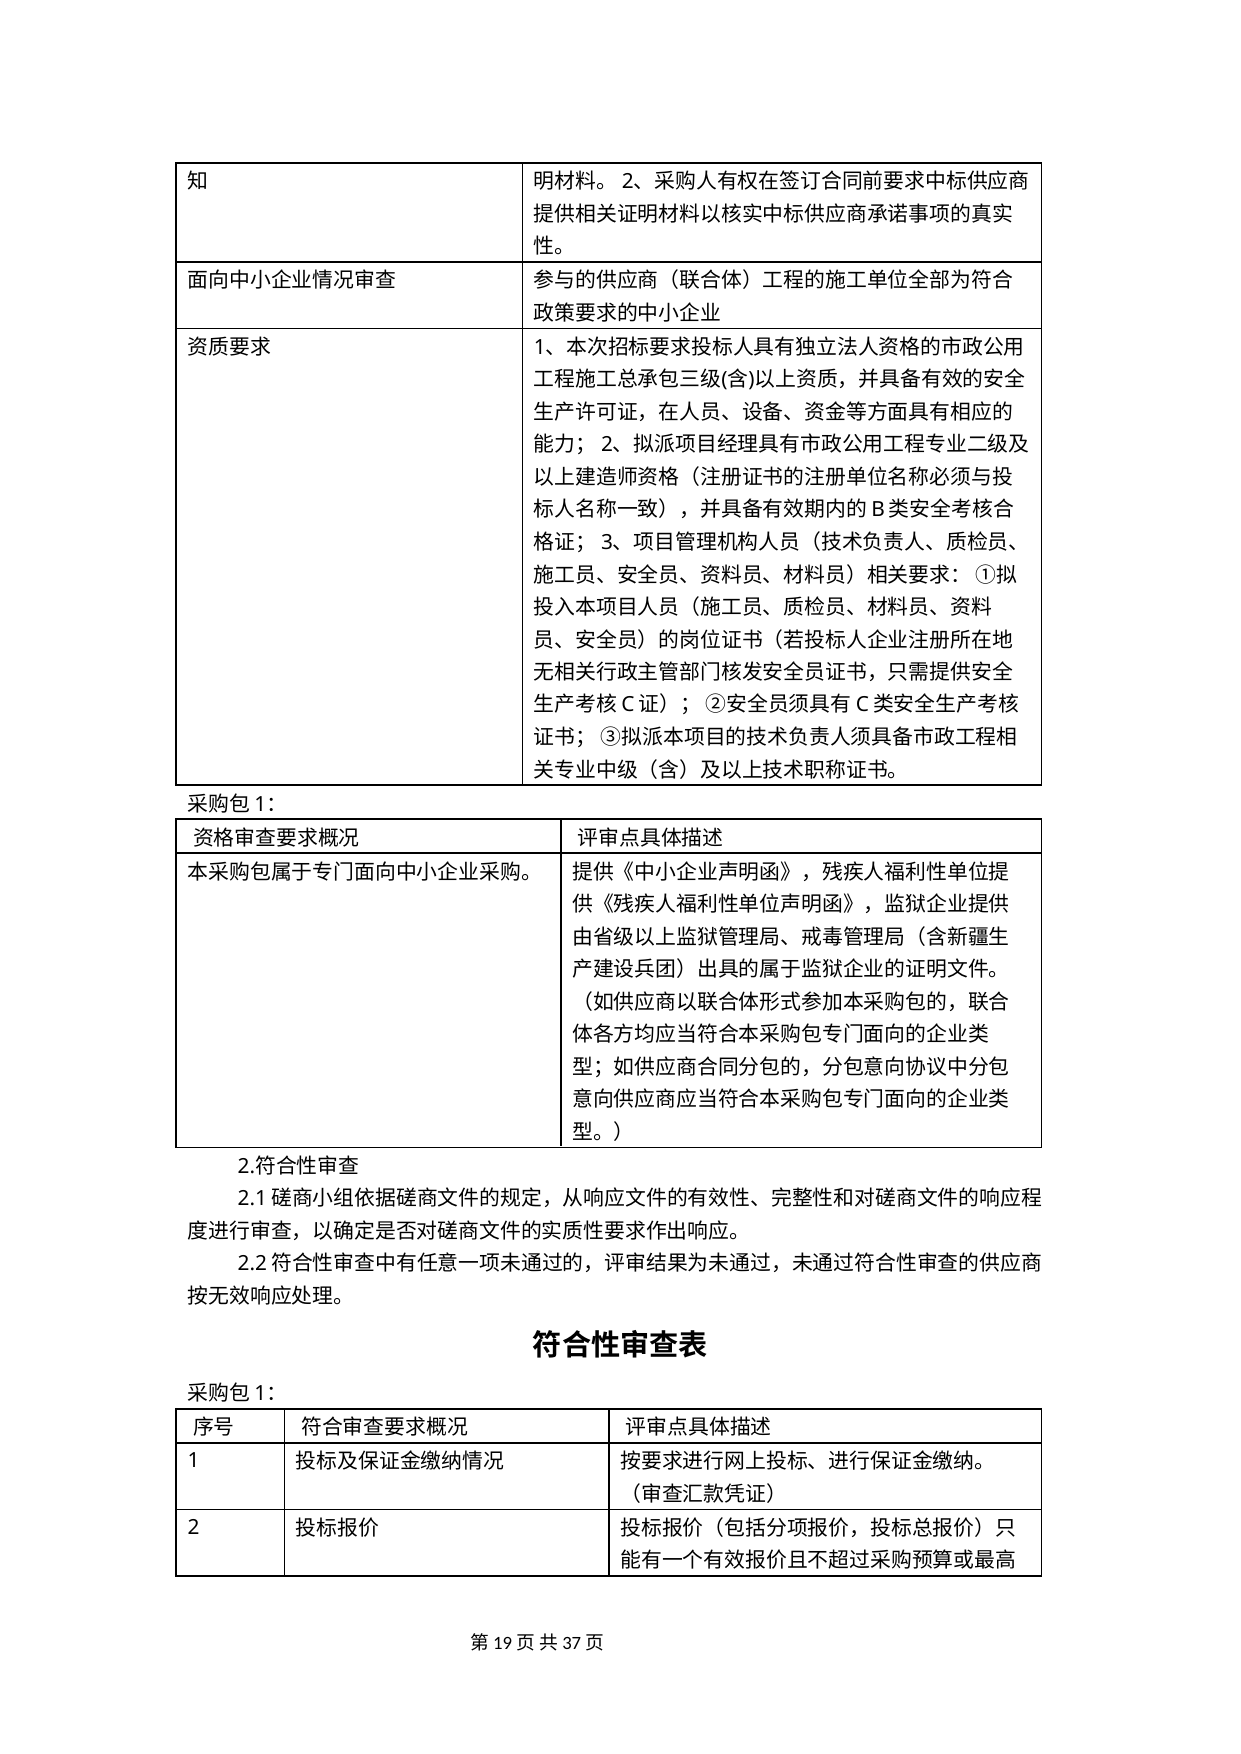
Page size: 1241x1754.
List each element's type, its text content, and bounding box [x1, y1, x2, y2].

table_cell 提供《中小企业声明函》，残疾人福利性单位提供《残疾人福利性单位声明函》，监狱企业提供由省级以上监狱管理局、戒毒管理局（含新疆生产建设兵团）出具的属于监狱企业的证明文件。（如供应商以联合体形式参加本采购包的，联合体各方均应当符合本采购包专门面向的企业类型；如供应商合同分包的，分包意向协议中分包意向供应商应当符合本采购包专门面向的企业类型。） [562, 854, 1041, 1146]
table_header 评审点具体描述 [610, 1410, 1041, 1442]
table_cell 投标及保证金缴纳情况 [285, 1444, 608, 1508]
text 采购包1： [187, 786, 1053, 818]
text 2.1磋商小组依据磋商文件的规定，从响应文件的有效性、完整性和对磋商文件的响应程度进行审查，以确定是否对磋商文件的实质性要求作出响应。 [187, 1180, 1053, 1245]
table_cell 面向中小企业情况审查 [177, 263, 522, 328]
table_cell 投标报价 [285, 1510, 608, 1575]
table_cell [610, 1510, 1041, 1575]
table_cell 本采购包属于专门面向中小企业采购。 [177, 854, 560, 1146]
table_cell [523, 164, 1041, 261]
table_header 资格审查要求概况 [177, 820, 560, 852]
table_cell 2 [177, 1510, 284, 1575]
table_cell 按要求进行网上投标、进行保证金缴纳。（审查汇款凭证） [610, 1444, 1041, 1508]
table_header 符合审查要求概况 [285, 1410, 608, 1442]
table_cell 1、本次招标要求投标人具有独立法人资格的市政公用工程施工总承包三级(含)以上资质，并具备有效的安全生产许可证，在人员、设备、资金等方面具有相应的能力； 2、拟派项目经理具有市政公用工程专业二级及以上建造师资格（注册证书的注册单位名称必须与投标人名称一致），并具备有效期内的B类安全考核合格证； 3、项目管理机构人员（技术负责人、质检员、施工员、安全员、资料员、材料员）相关要求： ①拟投入本项目人员（施工员、质检员、材料员、资料员、安全员）的岗位证书（若投标人企业注册所在地无相关行政主管部门核发安全员证书，只需提供安全生产考核C证）； ②安全员须具有C类安全生产考核证书； ③拟派本项目的技术负责人须具备市政工程相关专业中级（含）及以上技术职称证书。 [523, 329, 1041, 784]
table_cell 参与的供应商（联合体）工程的施工单位全部为符合政策要求的中小企业 [523, 263, 1041, 328]
table_cell 1 [177, 1444, 284, 1508]
table_header 序号 [177, 1410, 284, 1442]
text 2.2符合性审查中有任意一项未通过的，评审结果为未通过，未通过符合性审查的供应商按无效响应处理。 [187, 1245, 1053, 1310]
table_cell 资质要求 [177, 329, 522, 784]
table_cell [177, 164, 522, 261]
table_header 评审点具体描述 [562, 820, 1041, 852]
text 符合性审查表 [187, 1310, 1053, 1375]
text 采购包1： [187, 1375, 1053, 1408]
text 2.符合性审查 [187, 1148, 1053, 1180]
